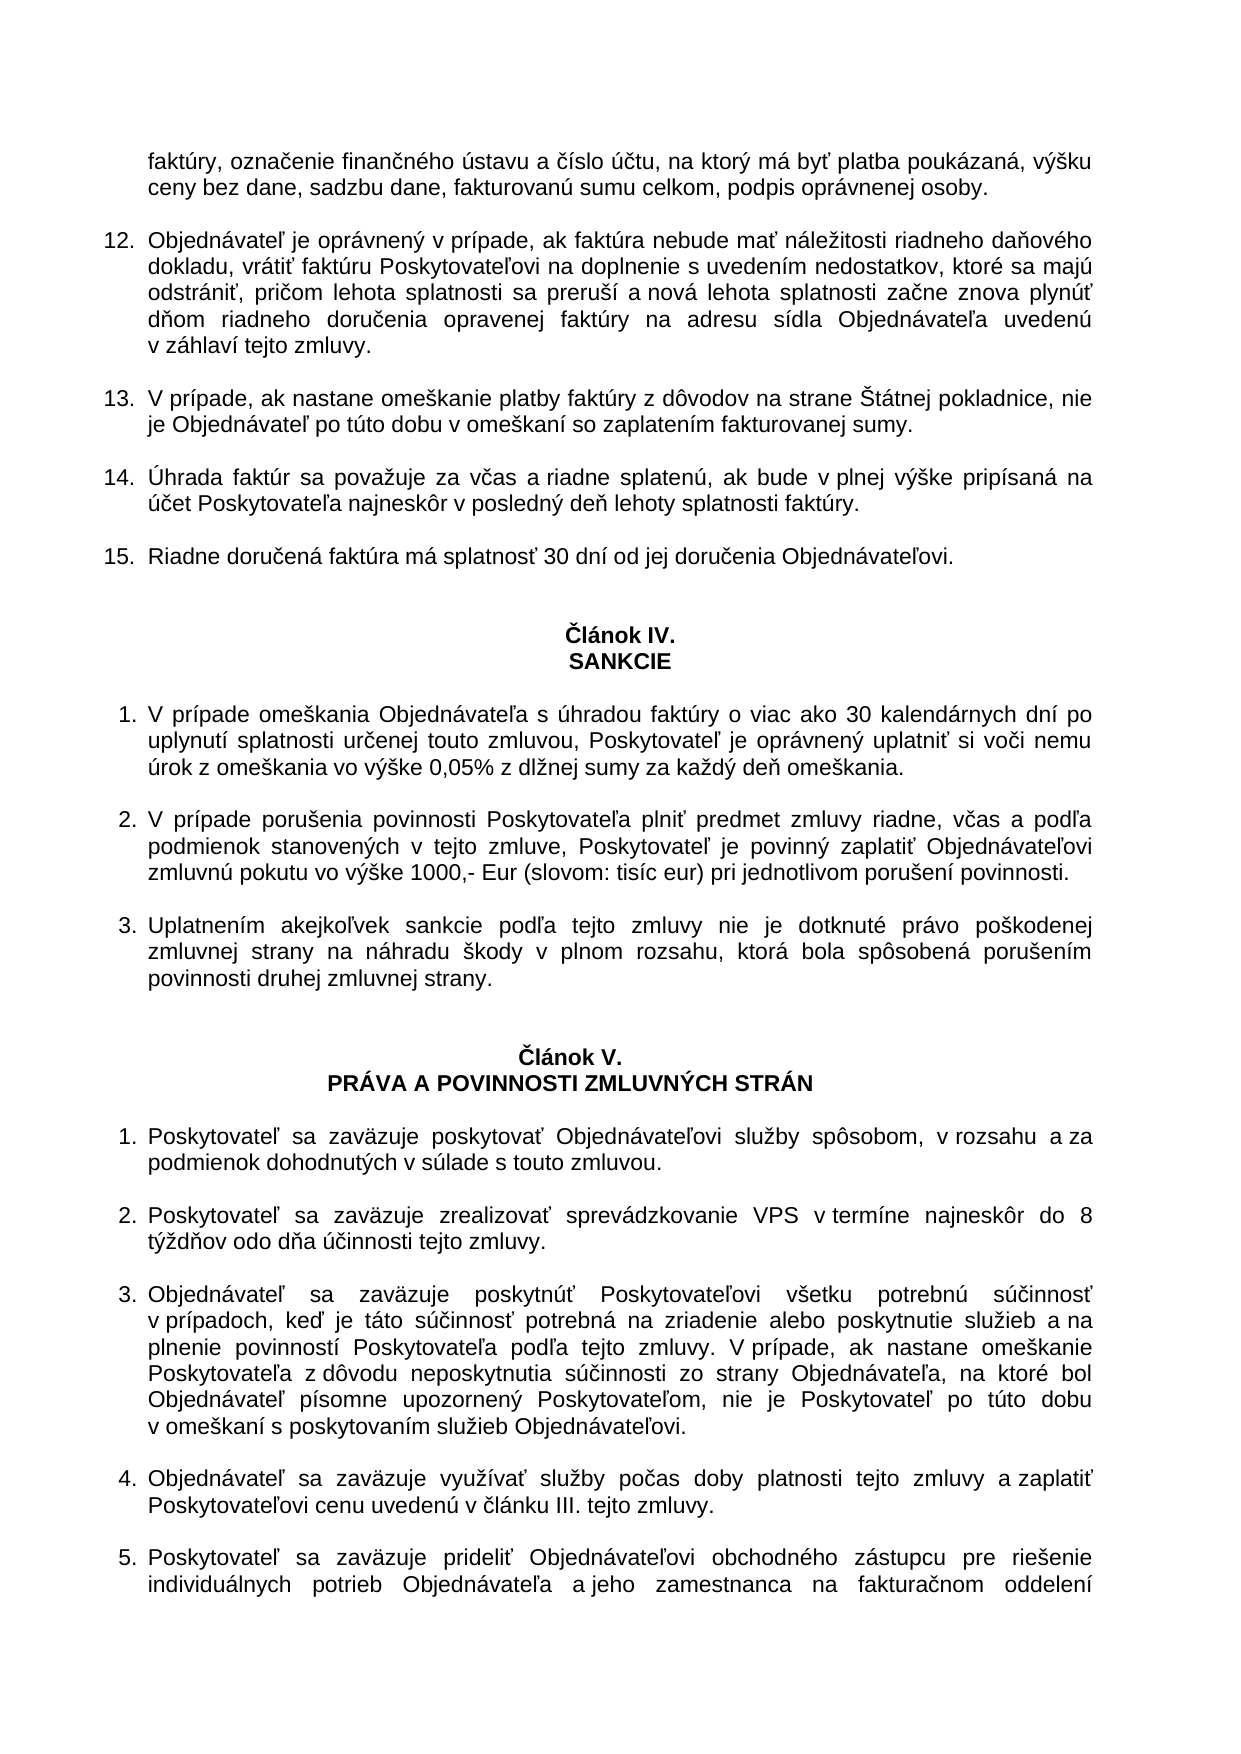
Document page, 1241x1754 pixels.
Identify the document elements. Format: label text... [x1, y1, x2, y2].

list Poskytovateľ sa zaväzuje poskytovať Objednávateľovi služby spôsobom, v rozsahu a za podmienok dohodnutých v súlade s touto zmluvou. [118, 1123, 1093, 1175]
list Objednávateľ sa zaväzuje využívať služby počas doby platnosti tejto zmluvy a zaplatiť Poskytovateľovi cenu uvedenú v článku III. tejto zmluvy. [118, 1465, 1093, 1518]
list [118, 1544, 1093, 1597]
list V prípade, ak nastane omeškanie platby faktúry z dôvodov na strane Štátnej pokladnice, nie je Objednávateľ po túto dobu v omeškaní so zaplatením fakturovanej sumy. [103, 385, 1093, 437]
text SANKCIE [148, 648, 1093, 675]
list V prípade omeškania Objednávateľa s úhradou faktúry o viac ako 30 kalendárnych dní po uplynutí splatnosti určenej touto zmluvou, Poskytovateľ je oprávnený uplatniť si voči nemu úrok z omeškania vo výške 0,05% z dlžnej sumy za každý deň omeškania. [118, 701, 1093, 780]
list Objednávateľ sa zaväzuje poskytnúť Poskytovateľovi všetku potrebnú súčinnosť v prípadoch, keď je táto súčinnosť potrebná na zriadenie alebo poskytnutie služieb a na plnenie povinností Poskytovateľa podľa tejto zmluvy. V prípade, ak nastane omeškanie Poskytovateľa z dôvodu neposkytnutia súčinnosti zo strany Objednávateľa, na ktoré bol Objednávateľ písomne upozornený Poskytovateľom, nie je Poskytovateľ po túto dobu v omeškaní s poskytovaním služieb Objednávateľovi. [118, 1281, 1093, 1439]
list Riadne doručená faktúra má splatnosť 30 dní od jej doručenia Objednávateľovi. [103, 543, 1093, 569]
list Úhrada faktúr sa považuje za včas a riadne splatenú, ak bude v plnej výške pripísaná na účet Poskytovateľa najneskôr v posledný deň lehoty splatnosti faktúry. [103, 464, 1093, 517]
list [103, 148, 1093, 200]
text PRÁVA A POVINNOSTI ZMLUVNÝCH STRÁN [48, 1070, 1093, 1096]
text Článok V. [48, 1044, 1093, 1070]
list Uplatnením akejkoľvek sankcie podľa tejto zmluvy nie je dotknuté právo poškodenej zmluvnej strany na náhradu škody v plnom rozsahu, ktorá bola spôsobená porušením povinnosti druhej zmluvnej strany. [118, 912, 1093, 991]
list Objednávateľ je oprávnený v prípade, ak faktúra nebude mať náležitosti riadneho daňového dokladu, vrátiť faktúru Poskytovateľovi na doplnenie s uvedením nedostatkov, ktoré sa majú odstrániť, pričom lehota splatnosti sa preruší a nová lehota splatnosti začne znova plynúť dňom riadneho doručenia opravenej faktúry na adresu sídla Objednávateľa uvedenú v záhlaví tejto zmluvy. [103, 227, 1093, 358]
list V prípade porušenia povinnosti Poskytovateľa plniť predmet zmluvy riadne, včas a podľa podmienok stanovených v tejto zmluve, Poskytovateľ je povinný zaplatiť Objednávateľovi zmluvnú pokutu vo výške 1000,- Eur (slovom: tisíc eur) pri jednotlivom porušení povinnosti. [118, 806, 1093, 886]
list Poskytovateľ sa zaväzuje zrealizovať sprevádzkovanie VPS v termíne najneskôr do 8 týždňov odo dňa účinnosti tejto zmluvy. [118, 1202, 1093, 1254]
text Článok IV. [148, 622, 1093, 648]
